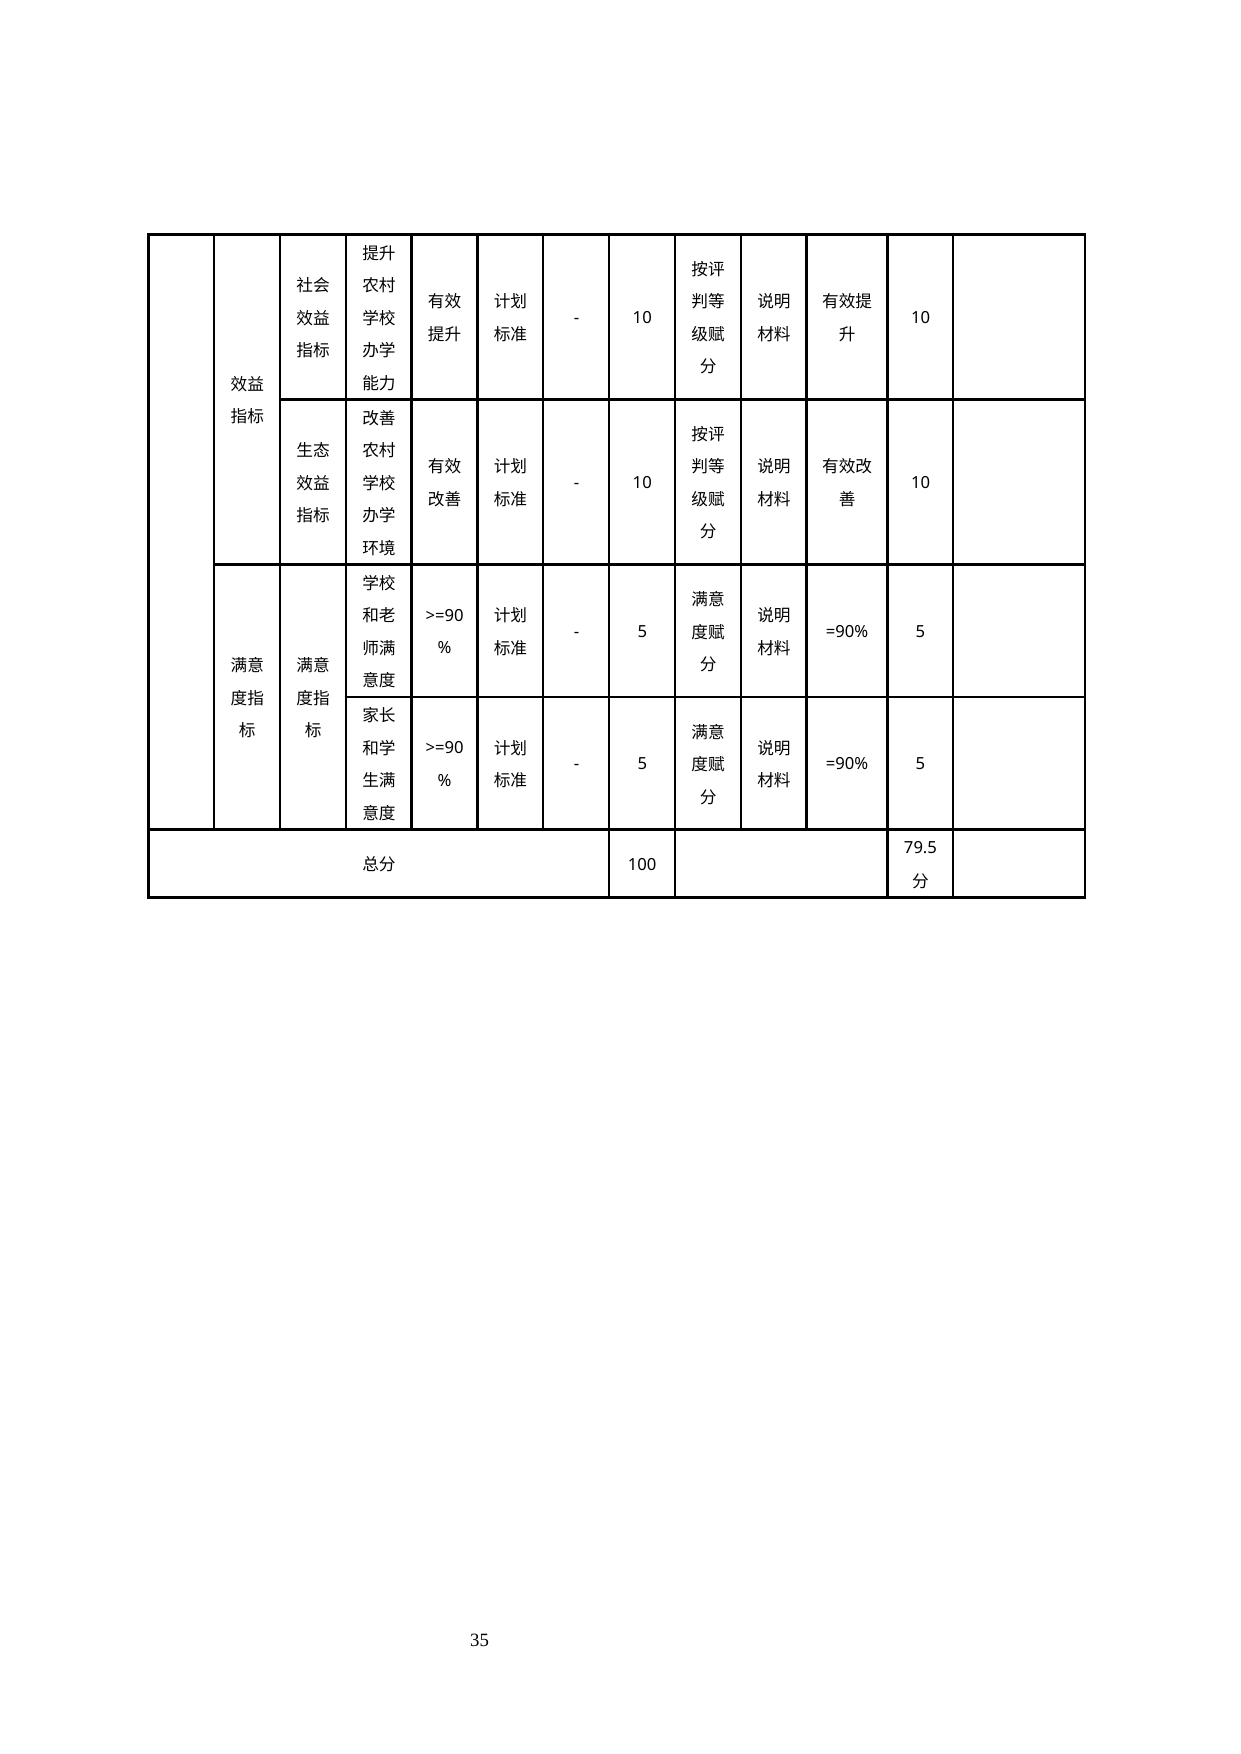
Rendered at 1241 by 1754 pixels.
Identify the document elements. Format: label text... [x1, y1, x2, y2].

table_cell 有效改善 [808, 401, 886, 563]
table_cell =90% [808, 698, 886, 828]
table_cell 生态效益指标 [281, 401, 345, 563]
table_cell - [544, 401, 608, 563]
table_cell >=90% [413, 566, 476, 696]
table_cell 家长和学生满意度 [347, 698, 410, 828]
table_cell 10 [889, 236, 952, 398]
table_cell 计划标准 [479, 698, 542, 828]
table_cell [954, 698, 1084, 828]
table_cell 5 [889, 566, 952, 696]
table_cell 提升农村学校办学能力 [347, 236, 410, 398]
table_cell 10 [889, 401, 952, 563]
table_cell >=90% [413, 698, 476, 828]
table_cell [954, 236, 1084, 398]
table_cell 5 [610, 698, 674, 828]
table_cell 按评判等级赋分 [676, 236, 740, 398]
table_cell 计划标准 [479, 236, 542, 398]
table_cell 满意度指标 [215, 566, 279, 828]
table_cell 说明材料 [742, 401, 805, 563]
table_cell 社会效益指标 [281, 236, 345, 398]
table_cell 学校和老师满意度 [347, 566, 410, 696]
table_cell 79.5分 [889, 831, 952, 896]
table_cell 总分 [150, 831, 608, 896]
table_cell 有效提升 [808, 236, 886, 398]
table_cell 改善农村学校办学环境 [347, 401, 410, 563]
table_cell 10 [610, 401, 674, 563]
table_cell 说明材料 [742, 698, 805, 828]
table_cell - [544, 236, 608, 398]
table_cell [954, 566, 1084, 696]
table_cell 说明材料 [742, 566, 805, 696]
table_cell 满意度赋分 [676, 566, 740, 696]
table_cell 计划标准 [479, 401, 542, 563]
table_cell 有效提升 [413, 236, 476, 398]
table_cell 5 [889, 698, 952, 828]
table_cell 效益指标 [215, 236, 279, 563]
table_cell 100 [610, 831, 674, 896]
table_cell 满意度指标 [281, 566, 345, 828]
table_cell 按评判等级赋分 [676, 401, 740, 563]
table_cell [954, 401, 1084, 563]
table_cell - [544, 566, 608, 696]
table_cell 满意度赋分 [676, 698, 740, 828]
table_cell 10 [610, 236, 674, 398]
table_cell 计划标准 [479, 566, 542, 696]
table_cell 5 [610, 566, 674, 696]
table_cell [954, 831, 1084, 896]
table_cell [676, 831, 886, 896]
table_cell =90% [808, 566, 886, 696]
table_cell - [544, 698, 608, 828]
table_cell 说明材料 [742, 236, 805, 398]
table_cell 有效改善 [413, 401, 476, 563]
